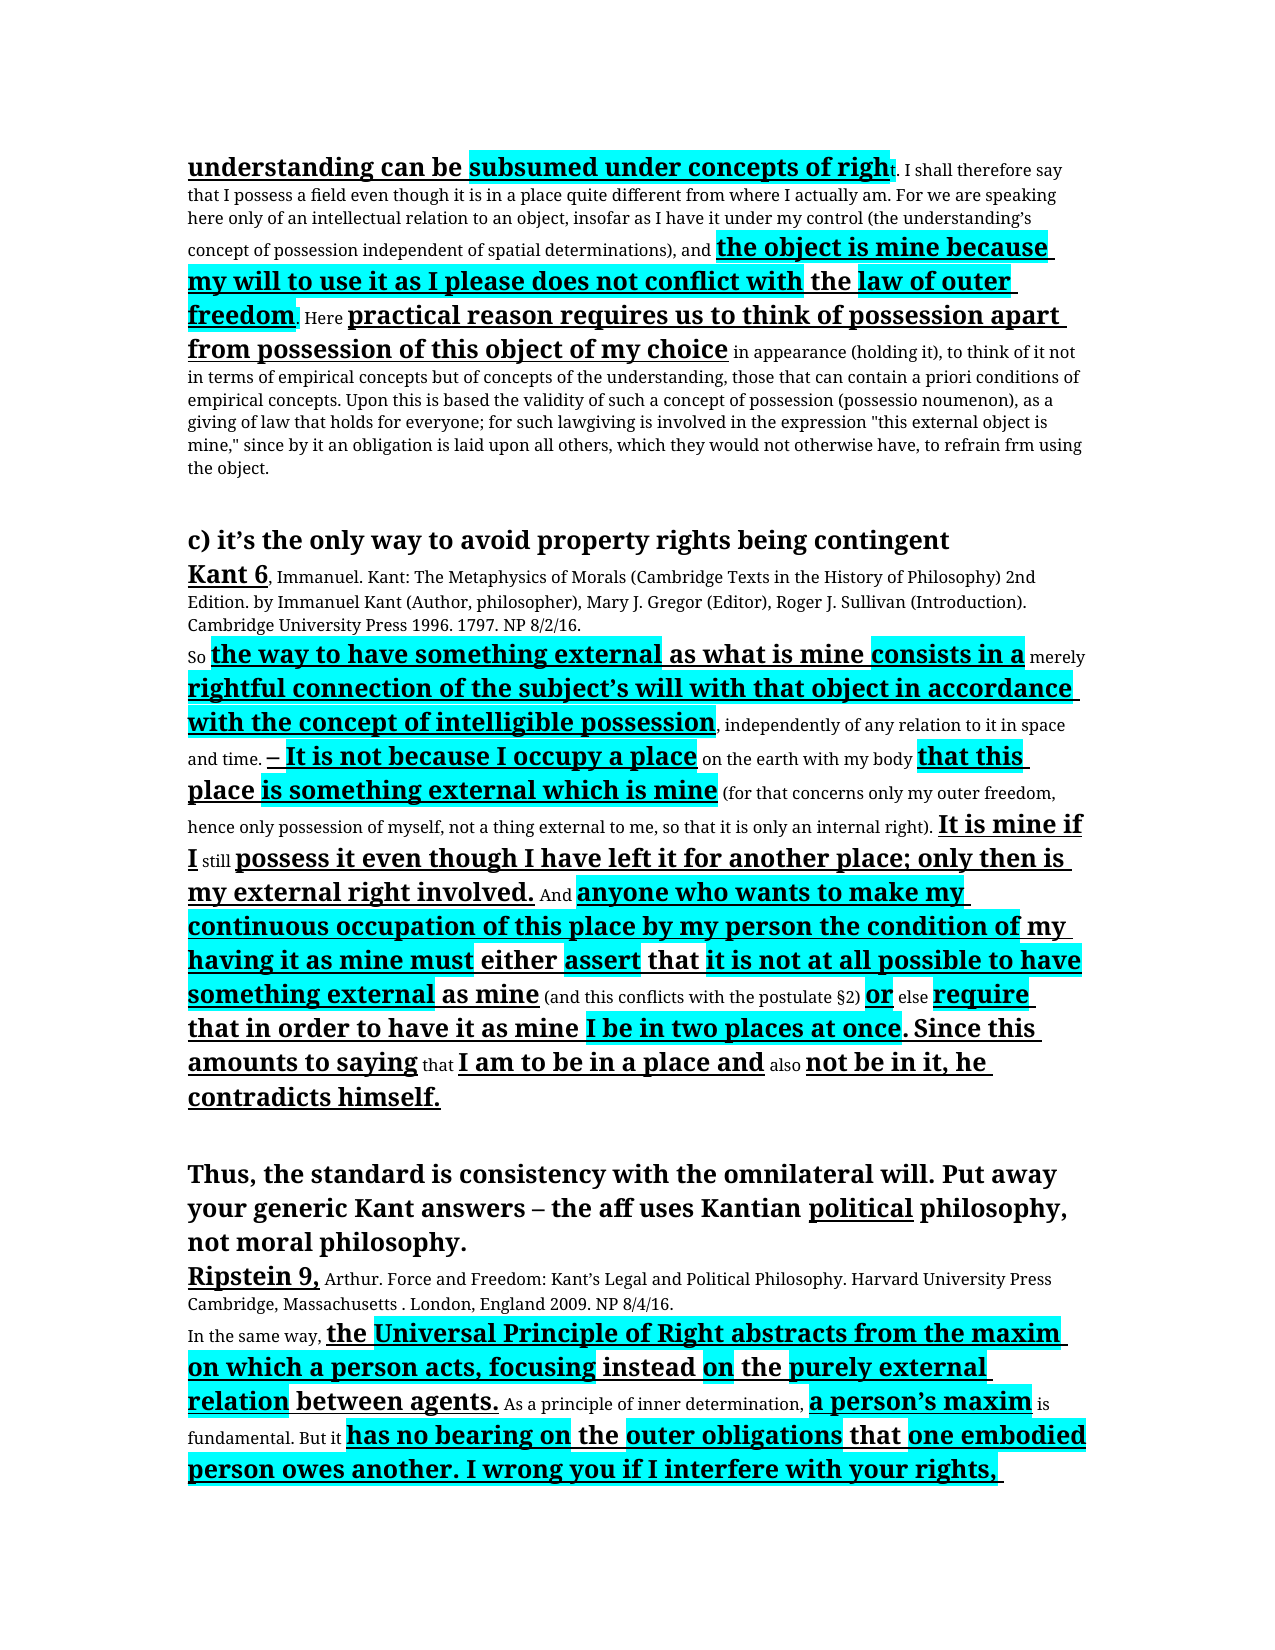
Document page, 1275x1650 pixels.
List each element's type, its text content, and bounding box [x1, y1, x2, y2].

text So the way to have something external as what is mine consists in a merely rightful connection of the subject’s will with that object in accordance with the concept of intelligible possession, independently of any relation to it in space and time. – It is not because I occupy a place on the earth with my body that this place is something external which is mine (for that concerns only my outer freedom, hence only possession of myself, not a thing external to me, so that it is only an internal right). It is mine if I still possess it even though I have left it for another place; only then is my external right involved. And anyone who wants to make my continuous occupation of this place by my person the condition of my having it as mine must either assert that it is not at all possible to have something external as mine (and this conflicts with the postulate §2) or else require that in order to have it as mine I be in two places at once. Since this amounts to saying that I am to be in a place and also not be in it, he contradicts himself. [187, 636, 1087, 1113]
subtitle c) it’s the only way to avoid property rights being contingent [187, 523, 1087, 557]
text Ripstein 9, Arthur. Force and Freedom: Kant’s Legal and Political Philosophy. Harvard University Press Cambridge, Massachusetts . London, England 2009. NP 8/4/16. [187, 1259, 1087, 1316]
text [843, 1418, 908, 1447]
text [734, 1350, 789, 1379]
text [187, 150, 1087, 479]
text Kant 6, Immanuel. Kant: The Metaphysics of Morals (Cambridge Texts in the History of Philosophy) 2nd Edition. by Immanuel Kant (Author, philosopher), Mary J. Gregor (Editor), Roger J. Sullivan (Introduction). Cambridge University Press 1996. 1797. NP 8/2/16. [187, 557, 1087, 636]
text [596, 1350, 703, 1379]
subtitle Thus, the standard is consistency with the omnilateral will. Put away your generic Kant answers – the aff uses Kantian political philosophy, not moral philosophy. [187, 1157, 1087, 1259]
